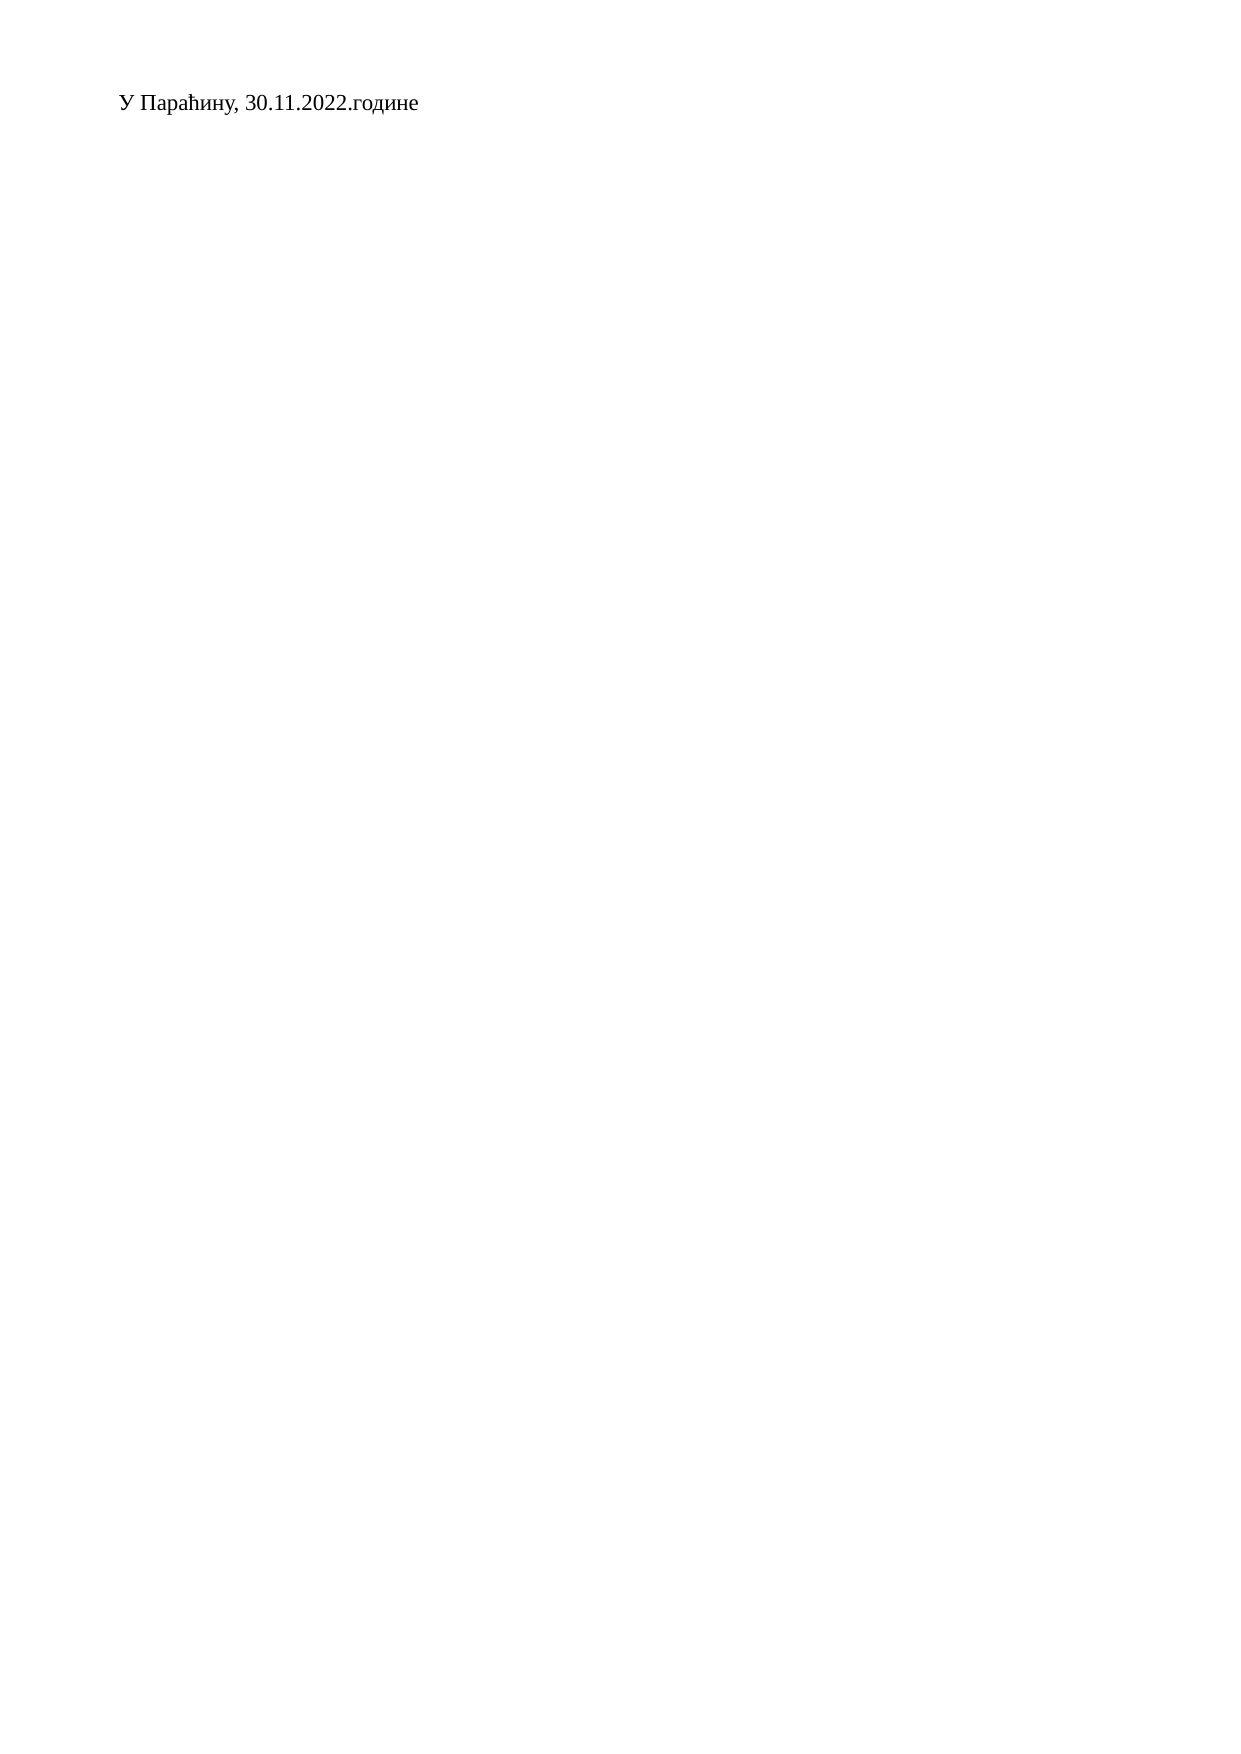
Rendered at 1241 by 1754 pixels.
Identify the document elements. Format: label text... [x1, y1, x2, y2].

text У Параћину, 30.11.2022.године [118, 89, 1122, 115]
